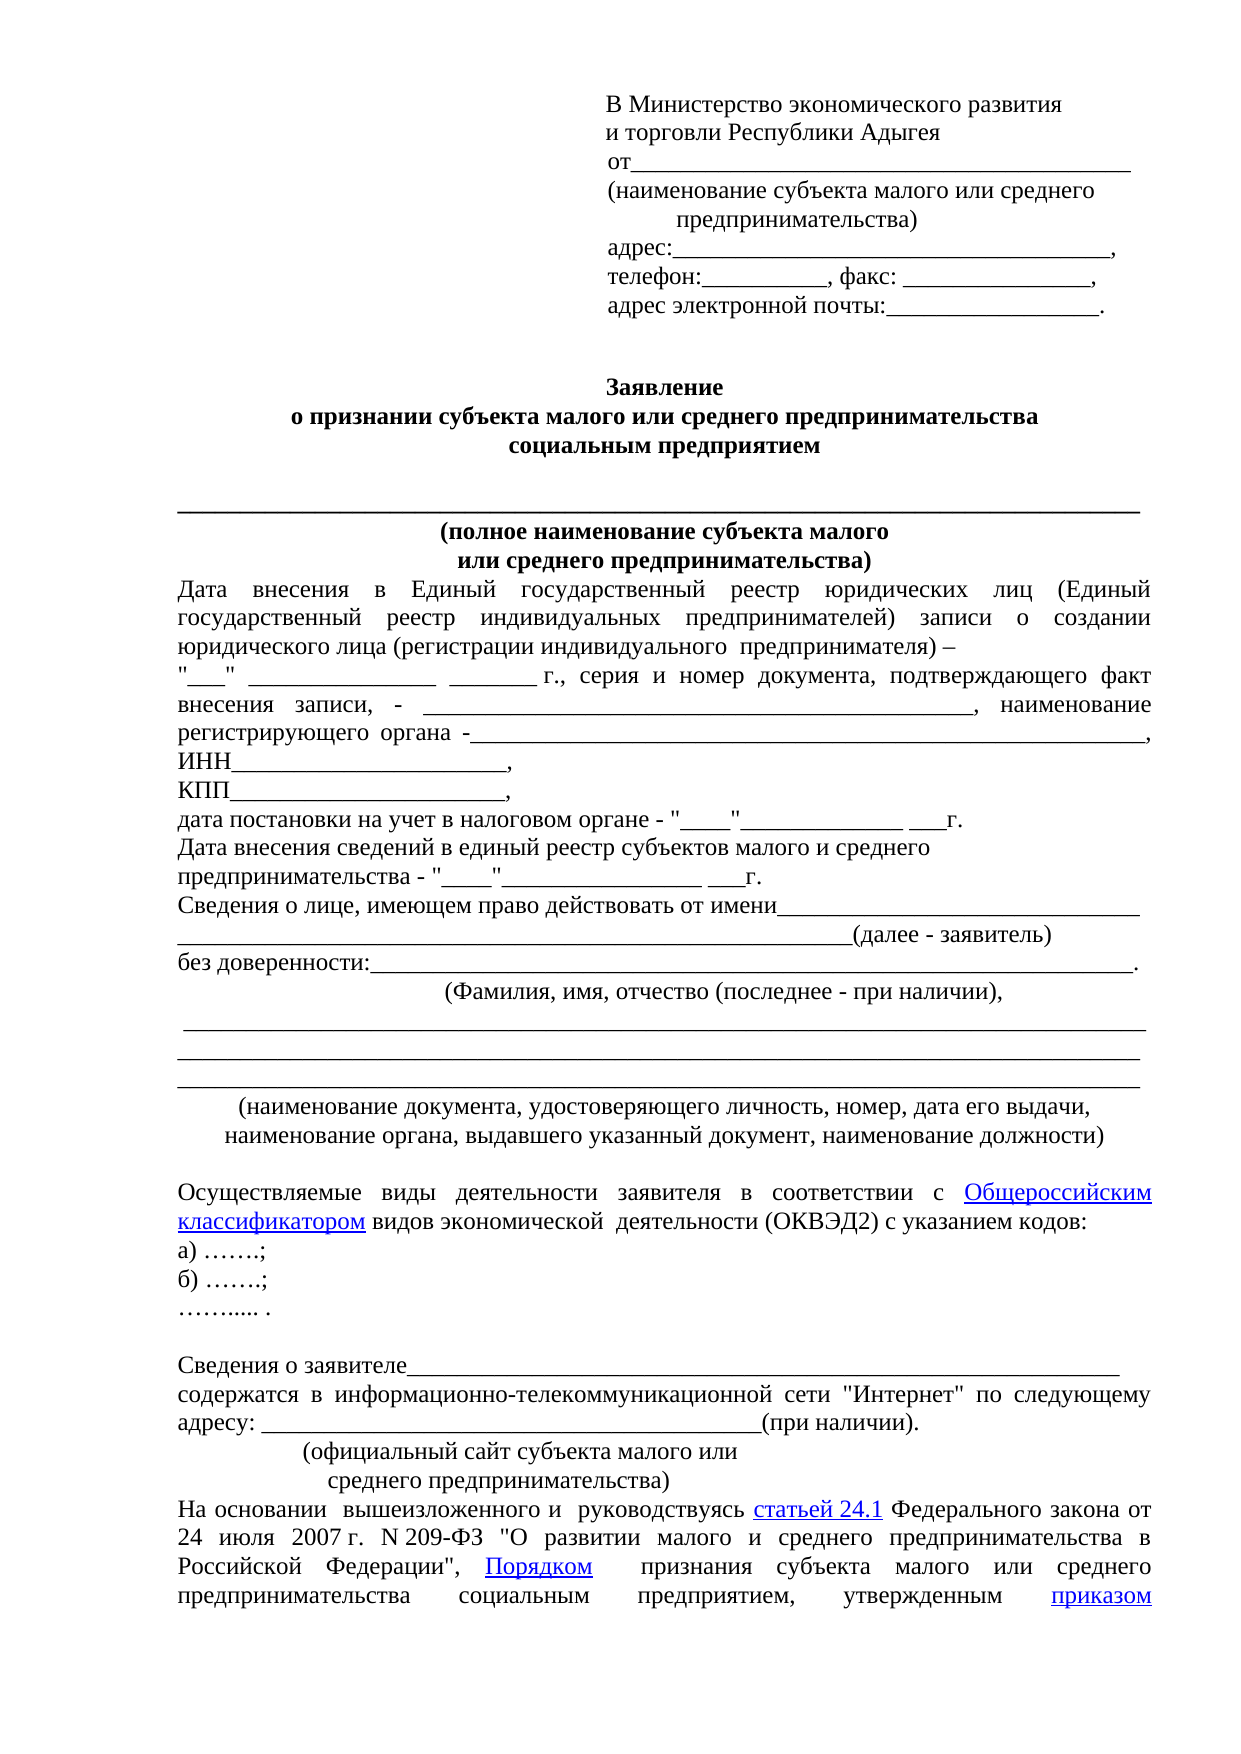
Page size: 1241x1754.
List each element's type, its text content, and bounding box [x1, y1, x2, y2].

text предпринимательства) [177, 204, 1152, 232]
text а) …….; [177, 1235, 1152, 1264]
text Осуществляемые виды деятельности заявителя в соответствии с Общероссийским классификатором видов экономической деятельности (ОКВЭД2) с указанием кодов: [177, 1177, 1152, 1235]
text В Министерство экономического развития [177, 89, 1152, 117]
text Заявление [177, 372, 1152, 401]
text __________________________________________________________________________________________________________________________________________________________ [177, 1034, 1152, 1091]
text Сведения о заявителе_________________________________________________________ [177, 1350, 1152, 1379]
text от________________________________________ [177, 146, 1152, 175]
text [177, 1494, 1152, 1609]
text или среднего предпринимательства) [177, 545, 1152, 574]
text телефон:__________, факс: _______________, [177, 261, 1152, 290]
text б) …….; [177, 1264, 1152, 1292]
text _____________________________________________________________________________ [177, 1005, 1152, 1034]
text содержатся в информационно-телекоммуникационной сети "Интернет" по следующему адресу: ________________________________________(при наличии). [177, 1379, 1152, 1436]
text (официальный сайт субъекта малого или [177, 1436, 1152, 1465]
text КПП______________________, [177, 775, 1152, 804]
text дата постановки на учет в налоговом органе - "____"_____________ ___г. [177, 804, 1152, 832]
text _____________________________________________________________________________ [177, 487, 1152, 516]
text адрес:___________________________________, [177, 232, 1152, 261]
text Дата внесения сведений в единый реестр субъектов малого и среднего [177, 832, 1152, 861]
text среднего предпринимательства) [177, 1465, 1152, 1494]
text (полное наименование субъекта малого [177, 516, 1152, 545]
text Дата внесения в Единый государственный реестр юридических лиц (Единый государственный реестр индивидуальных предпринимателей) записи о создании юридического лица (регистрации индивидуального предпринимателя) – [177, 574, 1152, 660]
text предпринимательства - "____"________________ ___г. [177, 861, 1152, 890]
text социальным предприятием [177, 430, 1152, 459]
text "___" _______________ _______ г., серия и номер документа, подтверждающего факт внесения записи, - ____________________________________________, наименование регистрирующего органа -______________________________________________________, ИНН______________________, [177, 660, 1152, 775]
text ______________________________________________________(далее - заявитель) [177, 919, 1152, 947]
text (наименование документа, удостоверяющего личность, номер, дата его выдачи, наименование органа, выдавшего указанный документ, наименование должности) [177, 1091, 1152, 1149]
text (Фамилия, имя, отчество (последнее - при наличии), [177, 976, 1152, 1005]
text ……..... . [177, 1292, 1152, 1321]
text адрес электронной почты:_________________. [177, 290, 1152, 319]
text (наименование субъекта малого или среднего [177, 175, 1152, 204]
text без доверенности:_____________________________________________________________. [177, 947, 1152, 976]
text и торговли Республики Адыгея [177, 117, 1152, 146]
text о признании субъекта малого или среднего предпринимательства [177, 401, 1152, 430]
text Сведения о лице, имеющем право действовать от имени_____________________________ [177, 890, 1152, 919]
